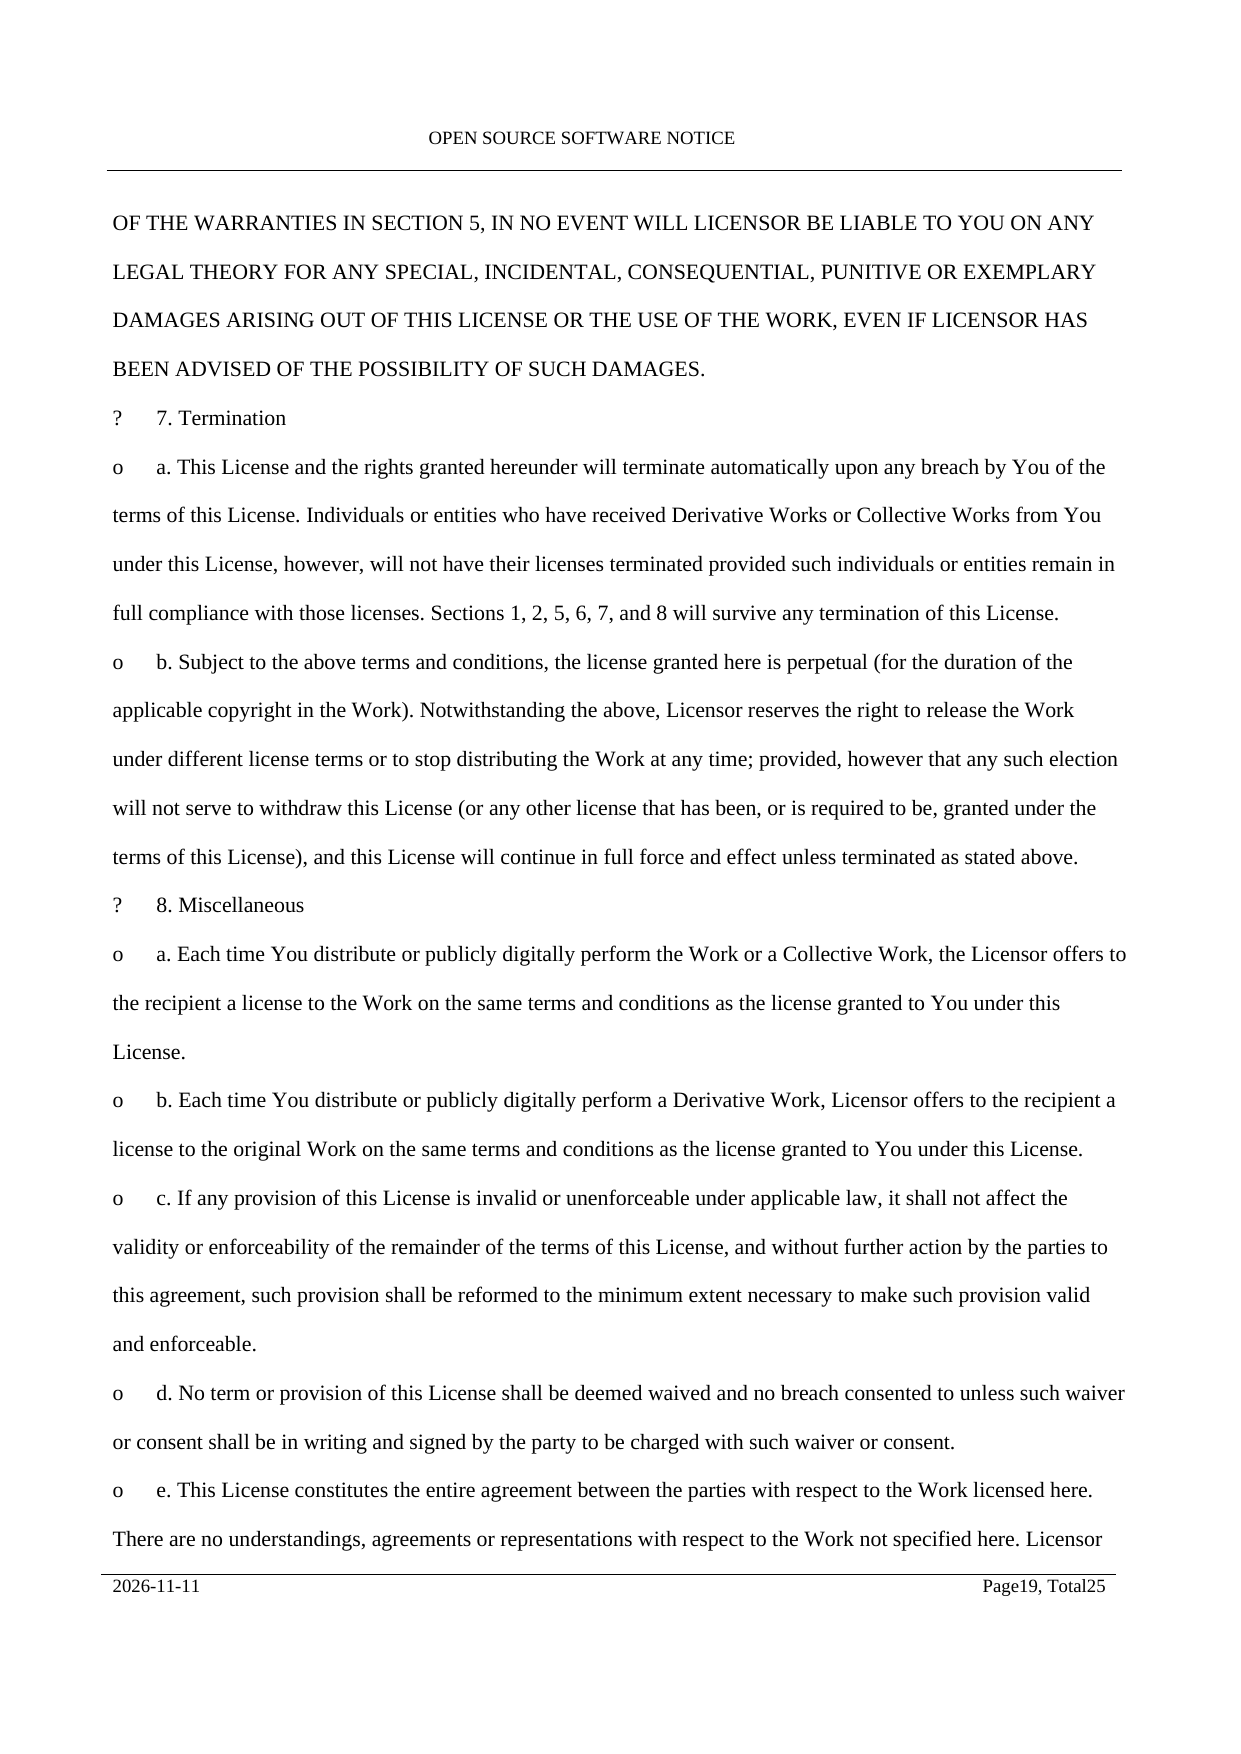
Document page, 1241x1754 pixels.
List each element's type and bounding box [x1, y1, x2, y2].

text [112, 206, 1128, 1555]
